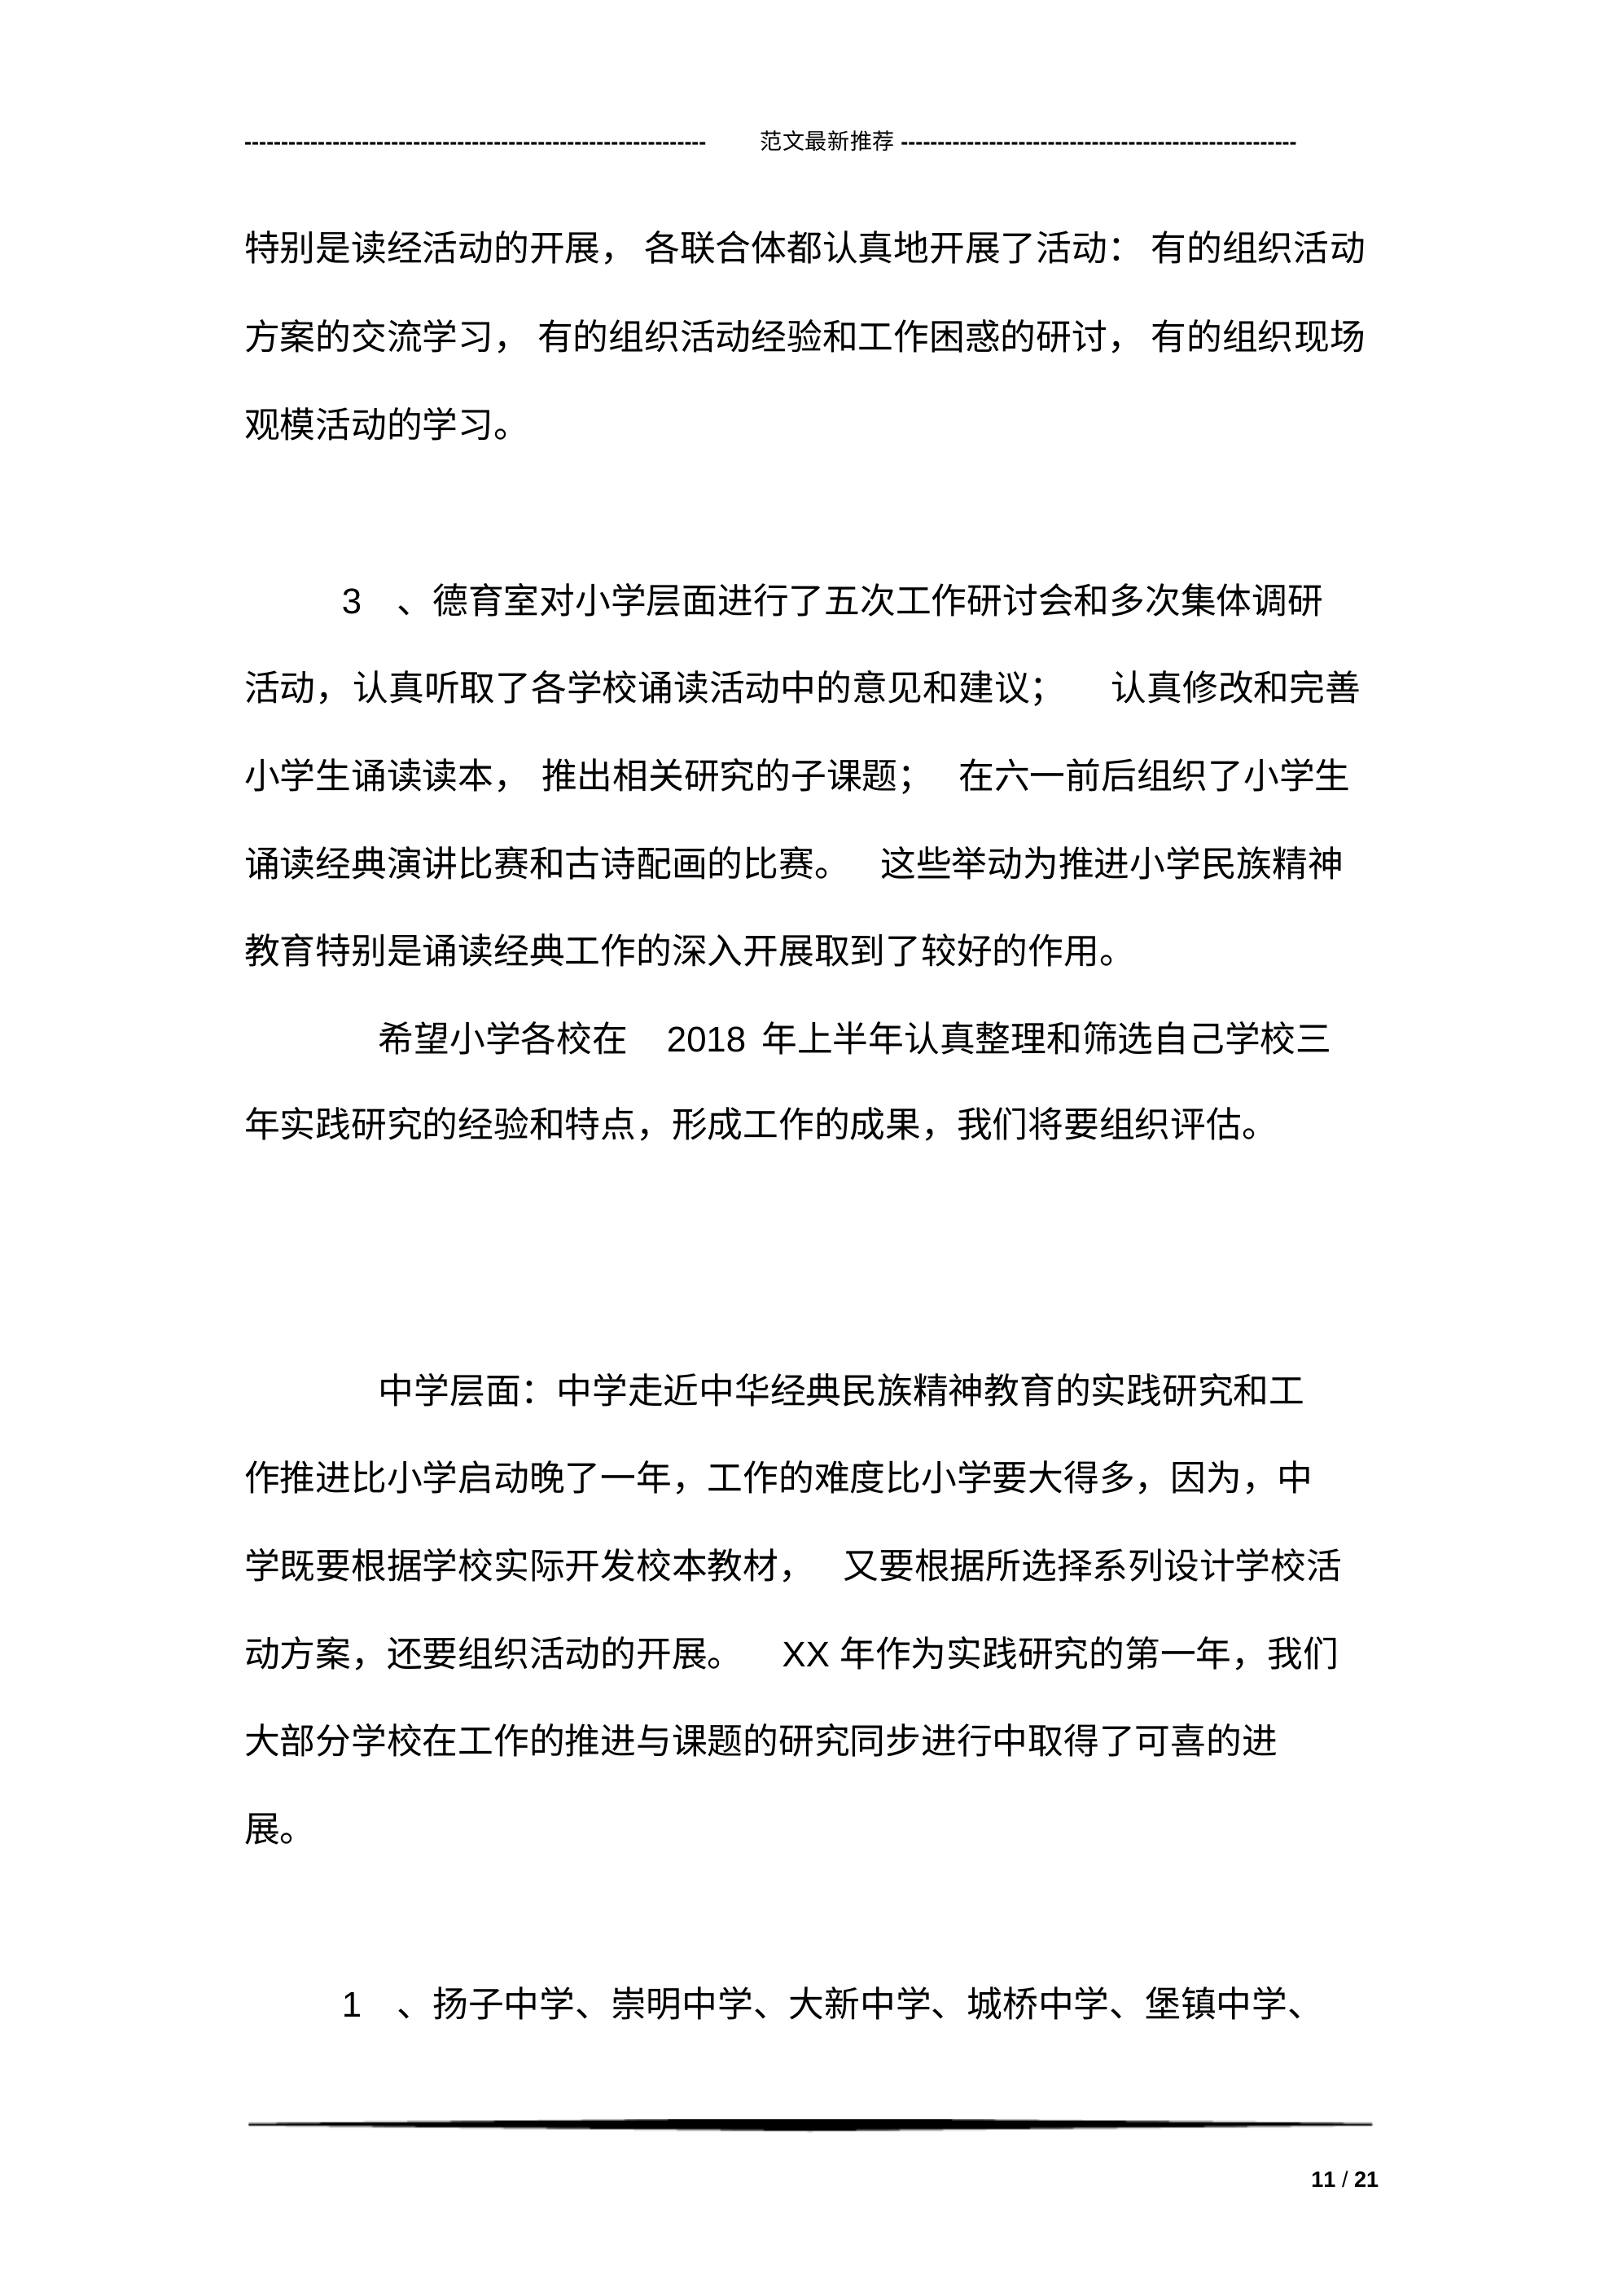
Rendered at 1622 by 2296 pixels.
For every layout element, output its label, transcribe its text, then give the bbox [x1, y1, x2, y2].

text 特别是读经活动的开展， 各联合体都认真地开展了活动： 有的组织活动方案的交流学习， 有的组织活动经验和工作困惑的研讨， 有的组织现场观模活动的学习。 [244, 220, 1366, 448]
list 、德育室对小学层面进行了五次工作研讨会和多次集体调研 活动，认真听取了各学校诵读活动中的意见和建议； 认真修改和完善小学生诵读读本， 推出相关研究的子课题； 在六一前后组织了小学生诵读经典演讲比赛和古诗配画的比赛。 这些举动为推进小学民族精神教育特别是诵读经典工作的深入开展取到了较好的作用。 [244, 572, 1361, 974]
text --------------------------------------------------------------- 范文最新推荐 ------------------------------------------------------ [244, 124, 1405, 156]
text 希望小学各校在 2018 年上半年认真整理和筛选自己学校三年实践研究的经验和特点，形成工作的成果，我们将要组织评估。 [244, 1010, 1332, 1148]
list 、扬子中学、崇明中学、大新中学、城桥中学、堡镇中学、 [341, 1975, 1405, 2027]
text 中学层面：中学走近中华经典民族精神教育的实践研究和工 作推进比小学启动晚了一年，工作的难度比小学要大得多，因为，中学既要根据学校实际开发校本教材， 又要根据所选择系列设计学校活动方案，还要组织活动的开展。 XX 年作为实践研究的第一年，我们大部分学校在工作的推进与课题的研究同步进行中取得了可喜的进 展。 [244, 1362, 1342, 1852]
picture [248, 2119, 1374, 2133]
text 11 / 21 [234, 2166, 1379, 2192]
